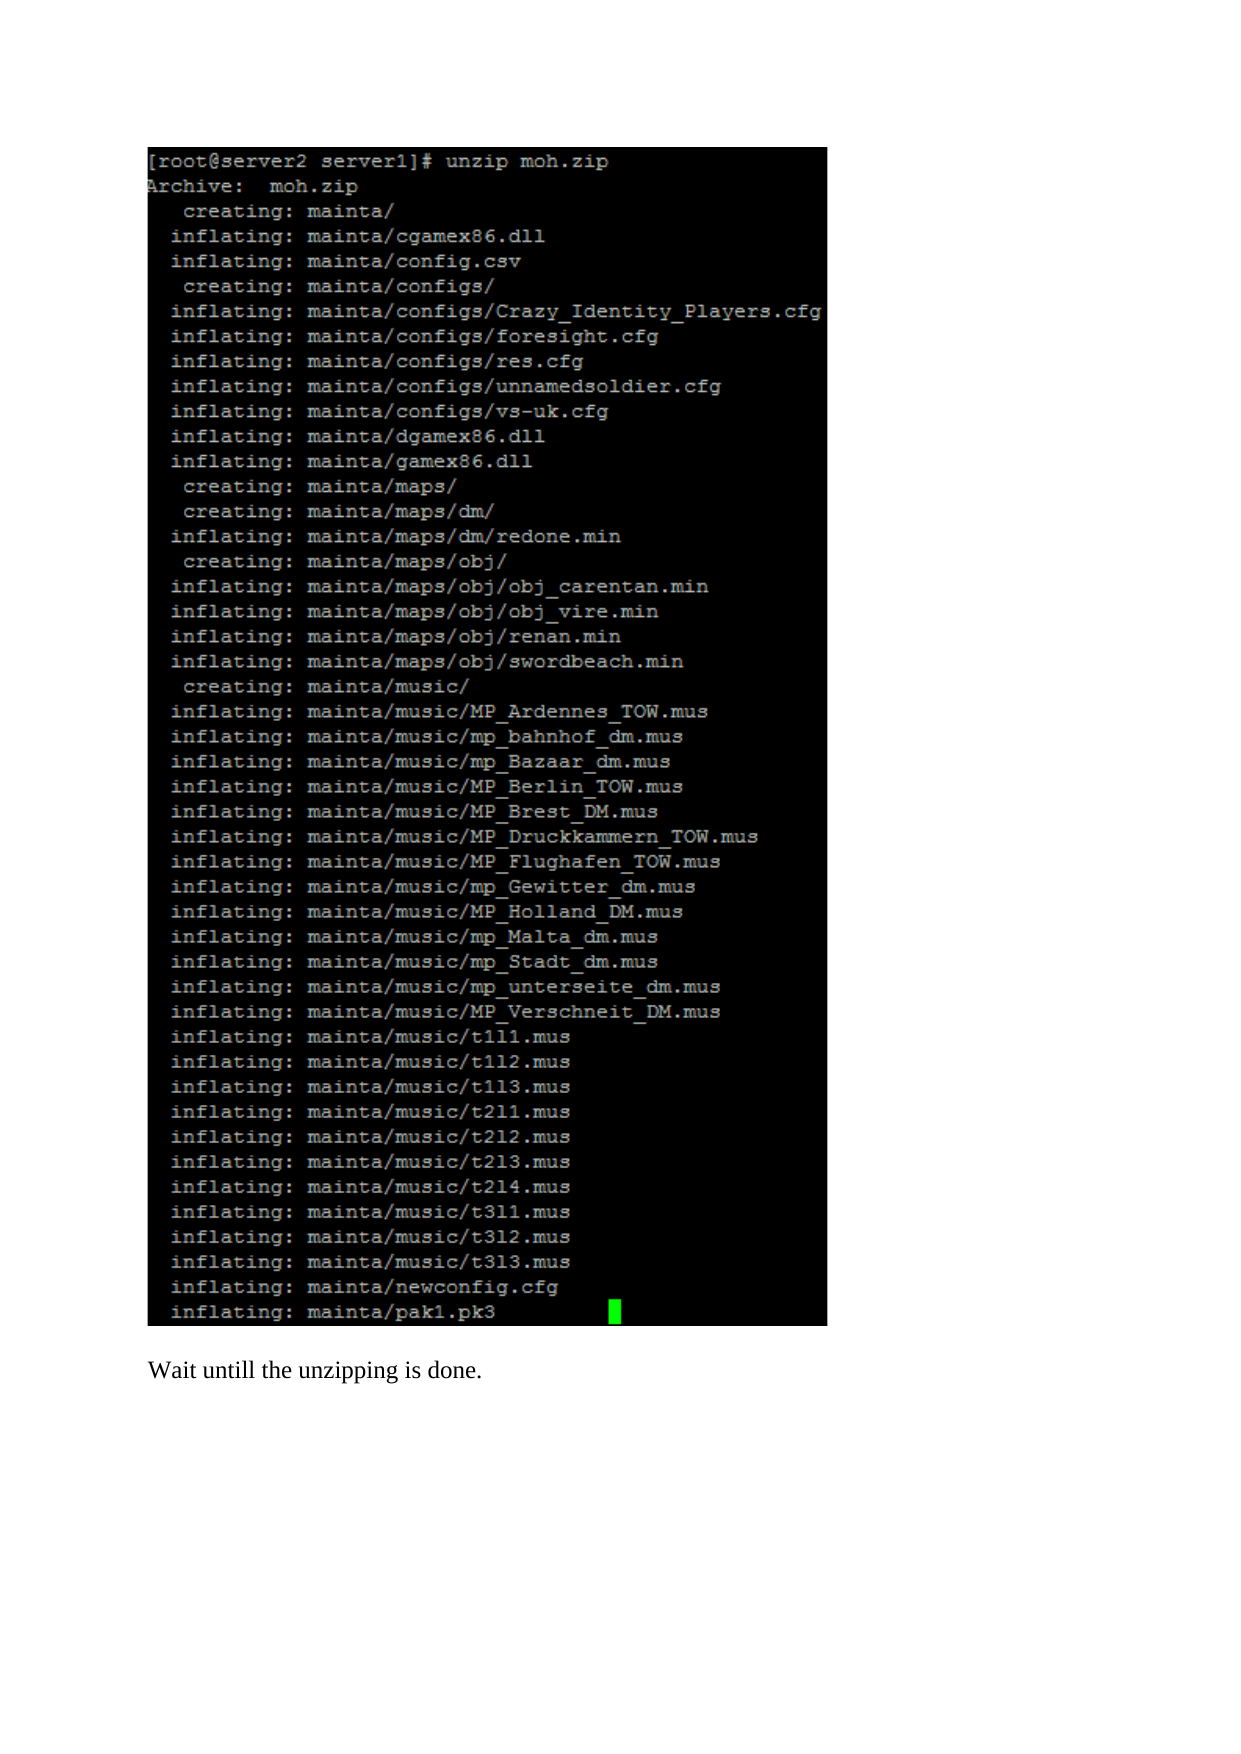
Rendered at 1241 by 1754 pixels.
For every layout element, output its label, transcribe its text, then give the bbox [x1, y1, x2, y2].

text Wait untill the unzipping is done. [148, 1355, 1093, 1384]
picture [147, 147, 828, 1326]
